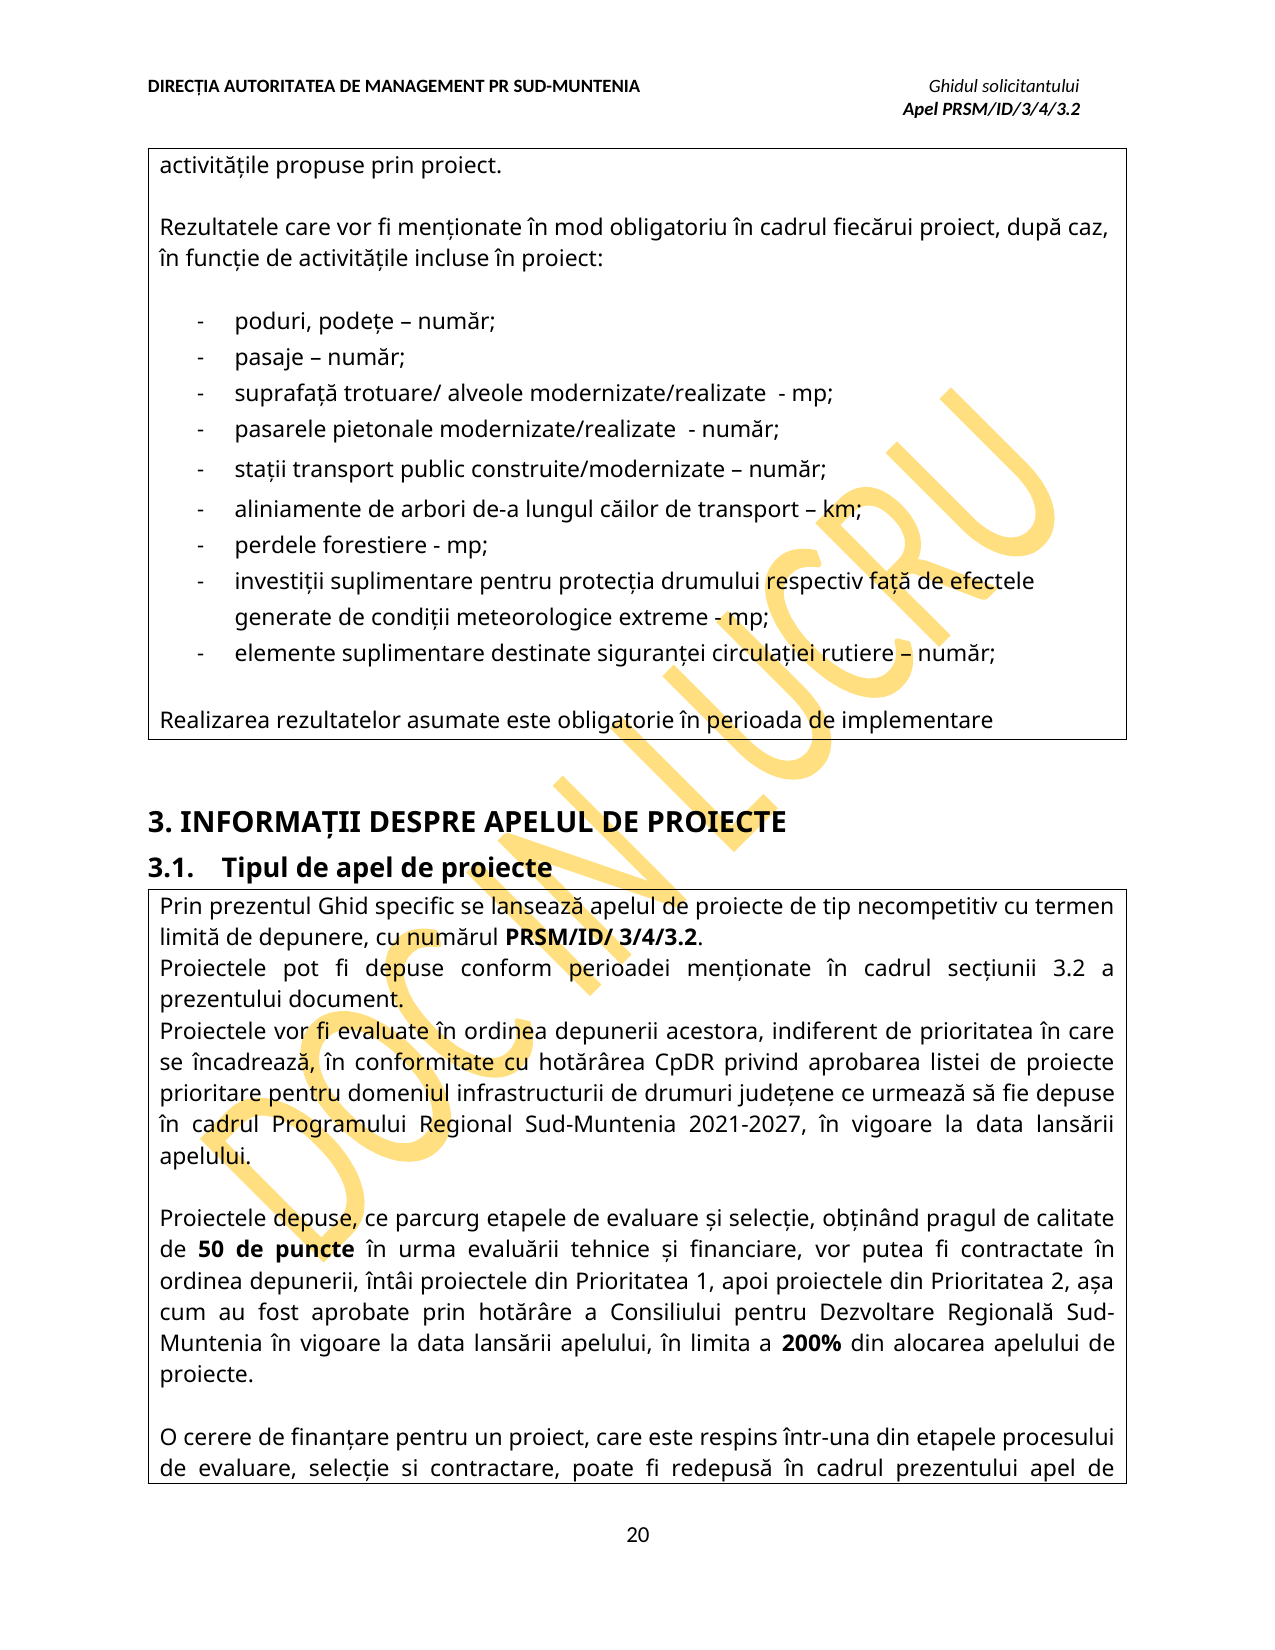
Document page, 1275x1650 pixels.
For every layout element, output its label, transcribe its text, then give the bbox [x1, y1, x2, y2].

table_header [149, 149, 1126, 739]
subtitle 3.1. Tipul de apel de proiecte [148, 849, 1127, 886]
subtitle 3. INFORMAȚII DESPRE APELUL DE PROIECTE [148, 802, 1127, 841]
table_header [149, 890, 1126, 1483]
